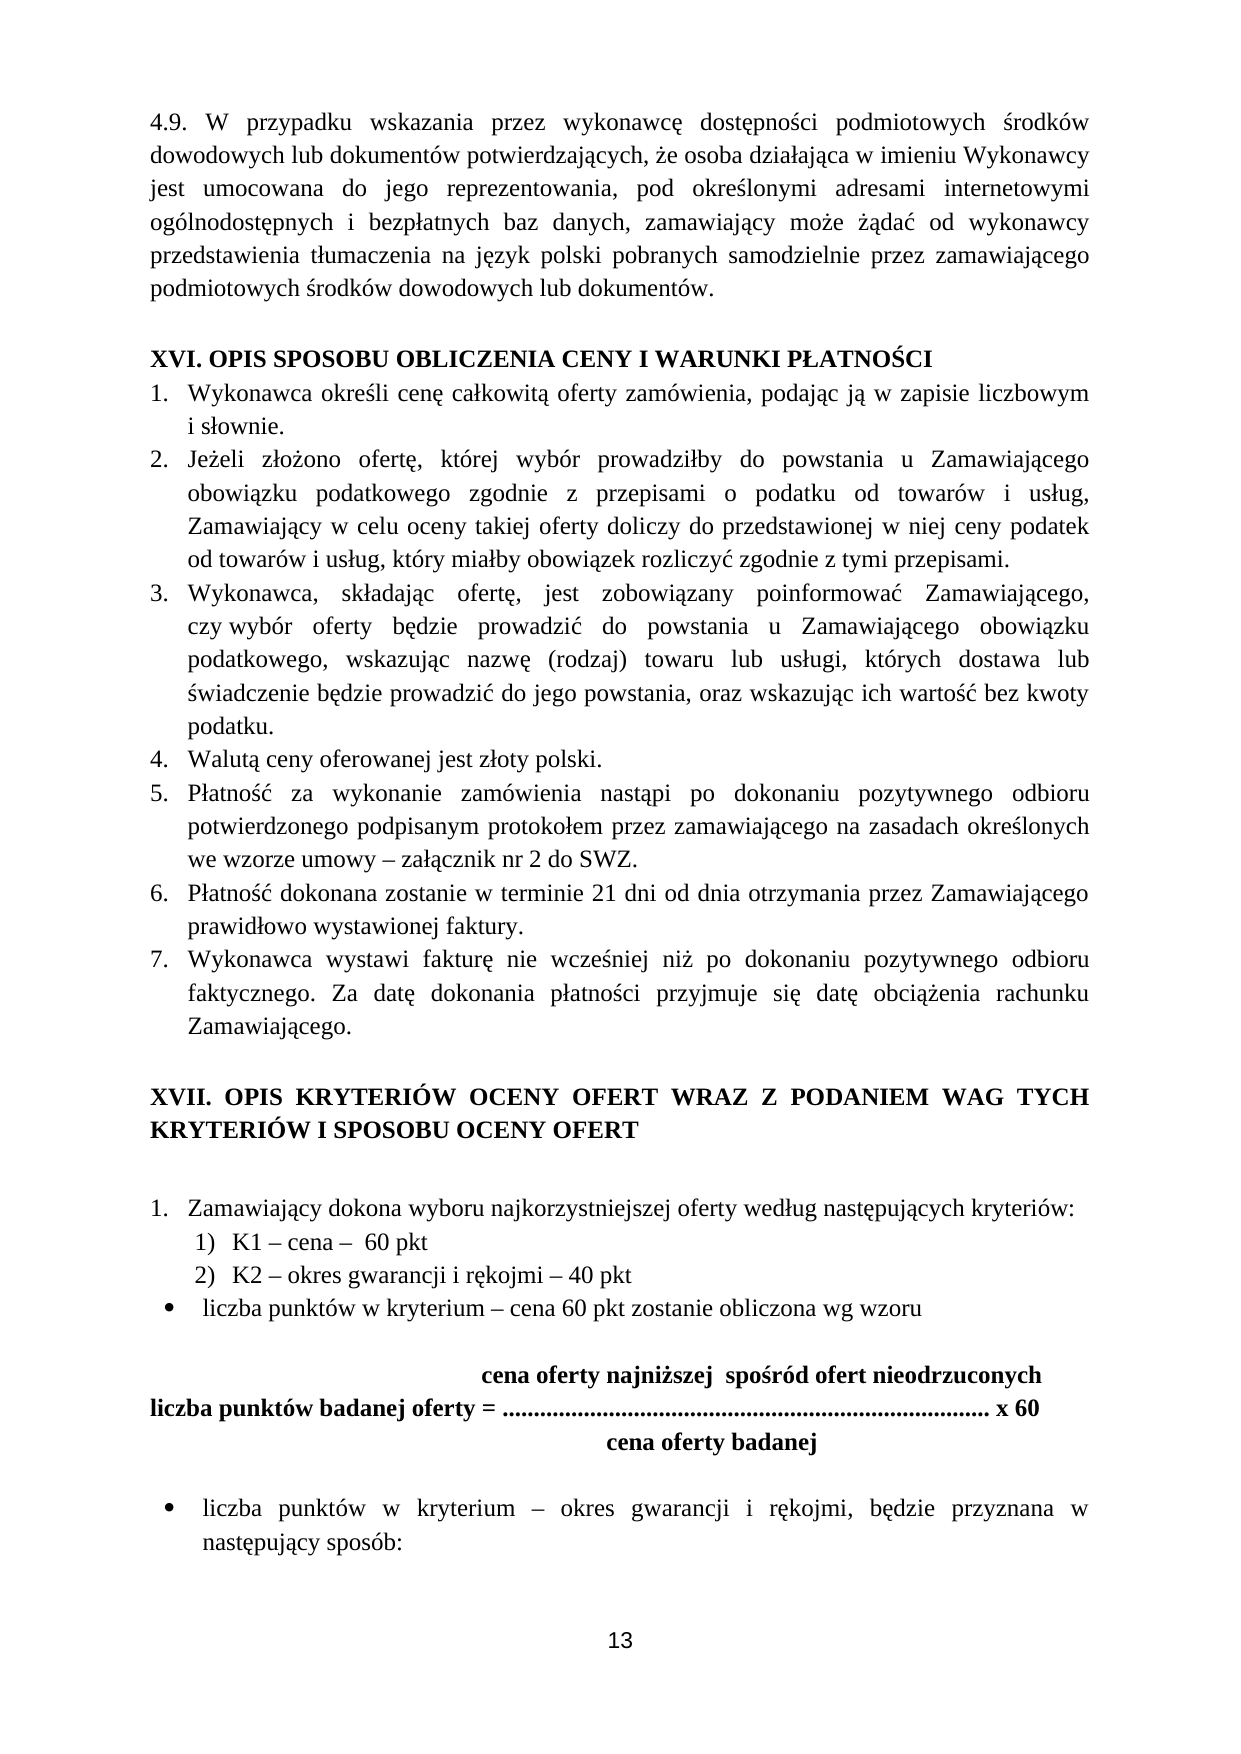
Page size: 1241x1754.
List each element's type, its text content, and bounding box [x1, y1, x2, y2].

subtitle XVII. OPIS KRYTERIÓW OCENY OFERT WRAZ Z PODANIEM WAG TYCH KRYTERIÓW I SPOSOBU OCENY OFERT [150, 1078, 1090, 1145]
text 4.9. W przypadku wskazania przez wykonawcę dostępności podmiotowych środków dowodowych lub dokumentów potwierdzających, że osoba działająca w imieniu Wykonawcy jest umocowana do jego reprezentowania, pod określonymi adresami internetowymi ogólnodostępnych i bezpłatnych baz danych, zamawiający może żądać od wykonawcy przedstawienia tłumaczenia na język polski pobranych samodzielnie przez zamawiającego podmiotowych środków dowodowych lub dokumentów. [150, 103, 1090, 303]
subtitle XVI. OPIS SPOSOBU OBLICZENIA CENY I WARUNKI PŁATNOŚCI [150, 341, 1090, 374]
list Walutą ceny oferowanej jest złoty polski. [150, 741, 1090, 774]
text liczba punktów badanej oferty = .............................................................................. x 60 [150, 1390, 1090, 1423]
list Jeżeli złożono ofertę, której wybór prowadziłby do powstania u Zamawiającego obowiązku podatkowego zgodnie z przepisami o podatku od towarów i usług, Zamawiający w celu oceny takiej oferty doliczy do przedstawionej w niej ceny podatek od towarów i usług, który miałby obowiązek rozliczyć zgodnie z tymi przepisami. [150, 441, 1090, 574]
list Płatność za wykonanie zamówienia nastąpi po dokonaniu pozytywnego odbioru potwierdzonego podpisanym protokołem przez zamawiającego na zasadach określonych we wzorze umowy – załącznik nr 2 do SWZ. [150, 774, 1090, 874]
list K1 – cena – 60 pkt [194, 1223, 1090, 1257]
text cena oferty badanej [150, 1423, 1090, 1457]
list Wykonawca określi cenę całkowitą oferty zamówienia, podając ją w zapisie liczbowym i słownie. [150, 374, 1090, 441]
list Płatność dokonana zostanie w terminie 21 dni od dnia otrzymania przez Zamawiającego prawidłowo wystawionej faktury. [150, 874, 1090, 941]
list liczba punktów w kryterium – okres gwarancji i rękojmi, będzie przyznana w następujący sposób: [165, 1490, 1090, 1557]
list Wykonawca, składając ofertę, jest zobowiązany poinformować Zamawiającego, czy wybór oferty będzie prowadzić do powstania u Zamawiającego obowiązku podatkowego, wskazując nazwę (rodzaj) towaru lub usługi, których dostawa lub świadczenie będzie prowadzić do jego powstania, oraz wskazując ich wartość bez kwoty podatku. [150, 574, 1090, 741]
list liczba punktów w kryterium – cena 60 pkt zostanie obliczona wg wzoru [165, 1290, 1090, 1323]
list Wykonawca wystawi fakturę nie wcześniej niż po dokonaniu pozytywnego odbioru faktycznego. Za datę dokonania płatności przyjmuje się datę obciążenia rachunku Zamawiającego. [150, 941, 1090, 1041]
list Zamawiający dokona wyboru najkorzystniejszej oferty według następujących kryteriów: [150, 1190, 1090, 1223]
list K2 – okres gwarancji i rękojmi – 40 pkt [194, 1257, 1090, 1290]
text cena oferty najniższej spośród ofert nieodrzuconych [150, 1357, 1090, 1390]
